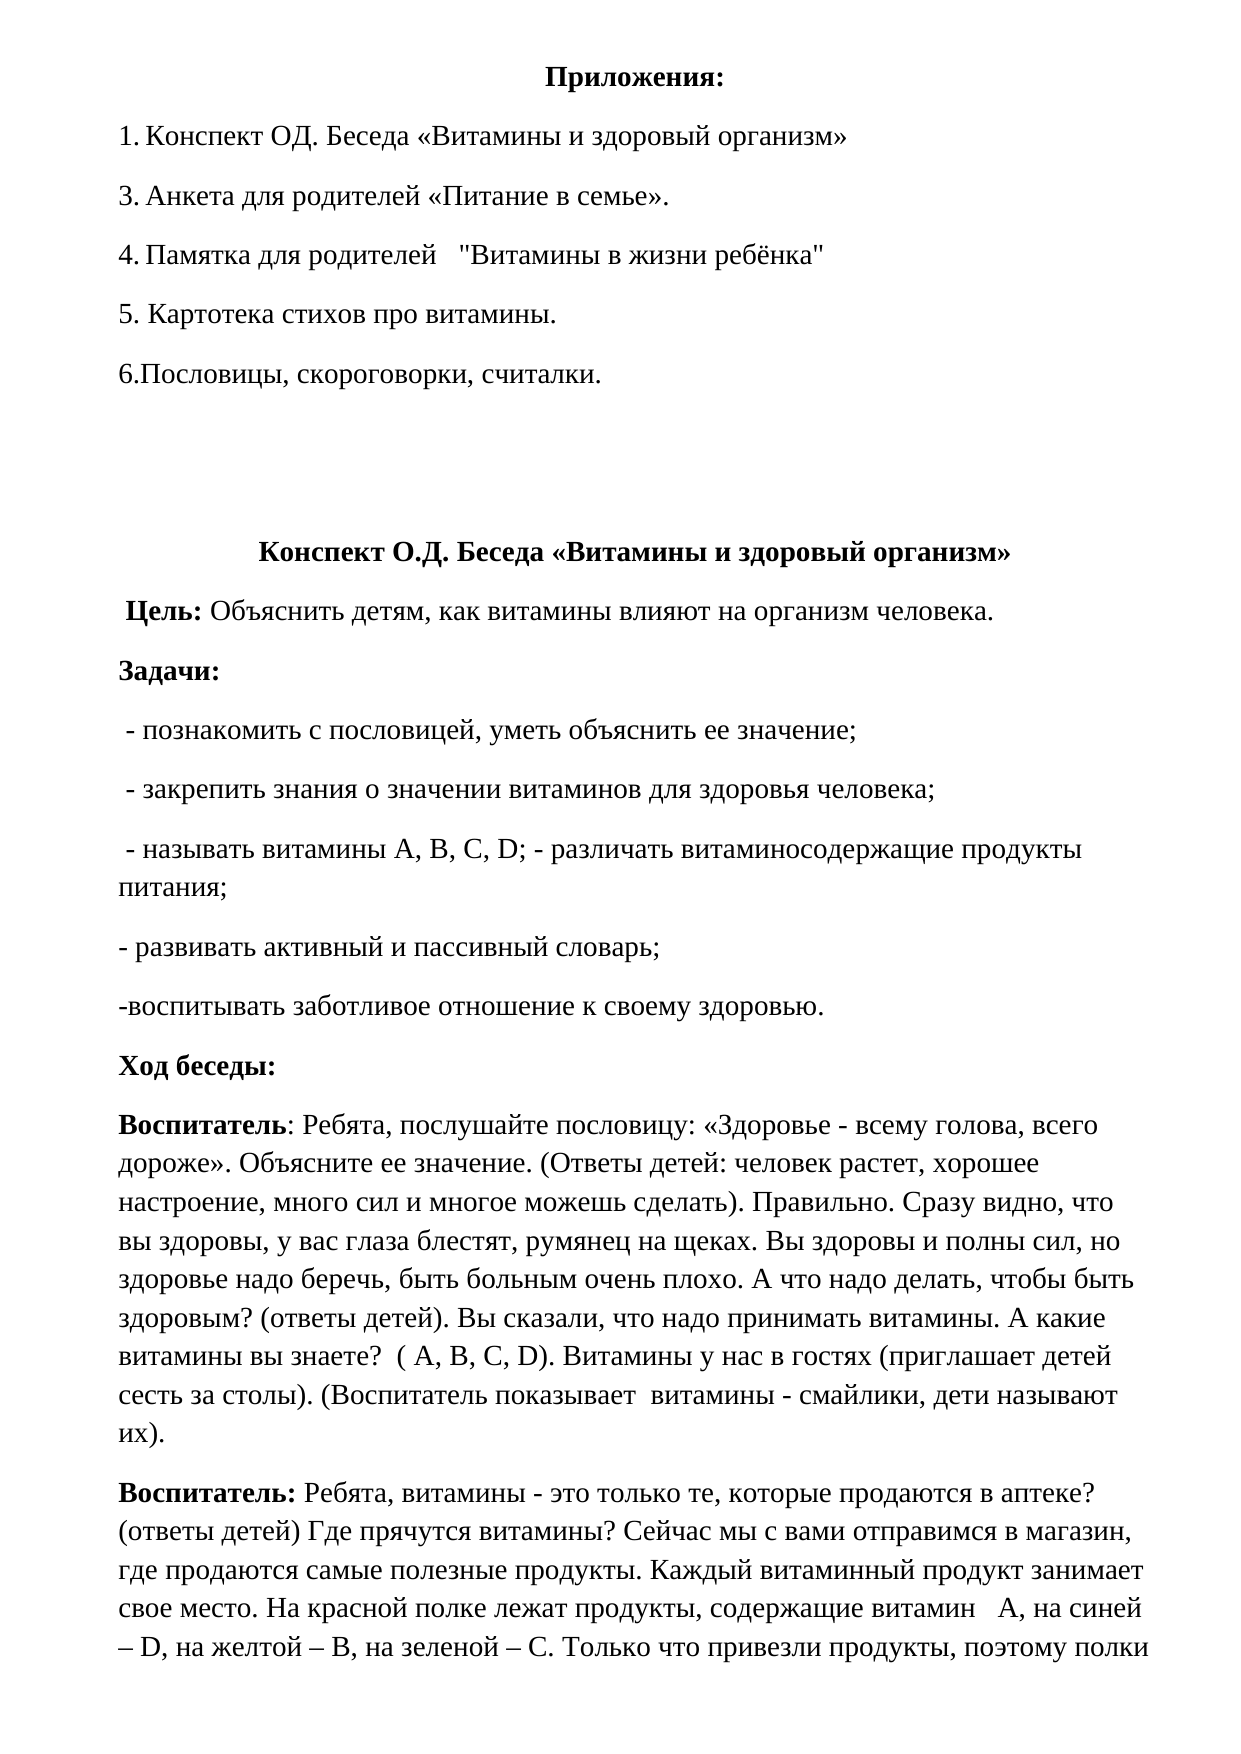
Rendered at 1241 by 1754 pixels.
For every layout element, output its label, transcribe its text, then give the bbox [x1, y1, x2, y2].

text - называть витамины А, В, С, D; - различать витаминосодержащие продукты питания; [118, 831, 1152, 903]
text 4. Памятка для родителей "Витамины в жизни ребёнка" [118, 237, 1152, 271]
text -воспитывать заботливое отношение к своему здоровью. [118, 988, 1152, 1022]
text - познакомить с пословицей, уметь объяснить ее значение; [118, 712, 1152, 746]
text - закрепить знания о значении витаминов для здоровья человека; [118, 772, 1152, 805]
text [118, 1475, 1152, 1662]
text Конспект О.Д. Беседа «Витамины и здоровый организм» [118, 534, 1152, 568]
text Приложения: [118, 59, 1152, 93]
text - развивать активный и пассивный словарь; [118, 929, 1152, 962]
text 1. Конспект ОД. Беседа «Витамины и здоровый организм» [118, 118, 1152, 152]
text Воспитатель: Ребята, послушайте пословицу: «Здоровье - всему голова, всего дороже». Объясните ее значение. (Ответы детей: человек растет, хорошее настроение, много сил и многое можешь сделать). Правильно. Сразу видно, что вы здоровы, у вас глаза блестят, румянец на щеках. Вы здоровы и полны сил, но здоровье надо беречь, быть больным очень плохо. А что надо делать, чтобы быть здоровым? (ответы детей). Вы сказали, что надо принимать витамины. А какие витамины вы знаете? ( А, В, С, D). Витамины у нас в гостях (приглашает детей сесть за столы). (Воспитатель показывает витамины - смайлики, дети называют их). [118, 1107, 1152, 1449]
text 5. Картотека стихов про витамины. [118, 297, 1152, 330]
text Задачи: [118, 653, 1152, 686]
text Цель: Объяснить детям, как витамины влияют на организм человека. [118, 593, 1152, 627]
text 3. Анкета для родителей «Питание в семье». [118, 178, 1152, 211]
text 6.Пословицы, скороговорки, считалки. [118, 356, 1152, 389]
text Ход беседы: [118, 1048, 1152, 1081]
